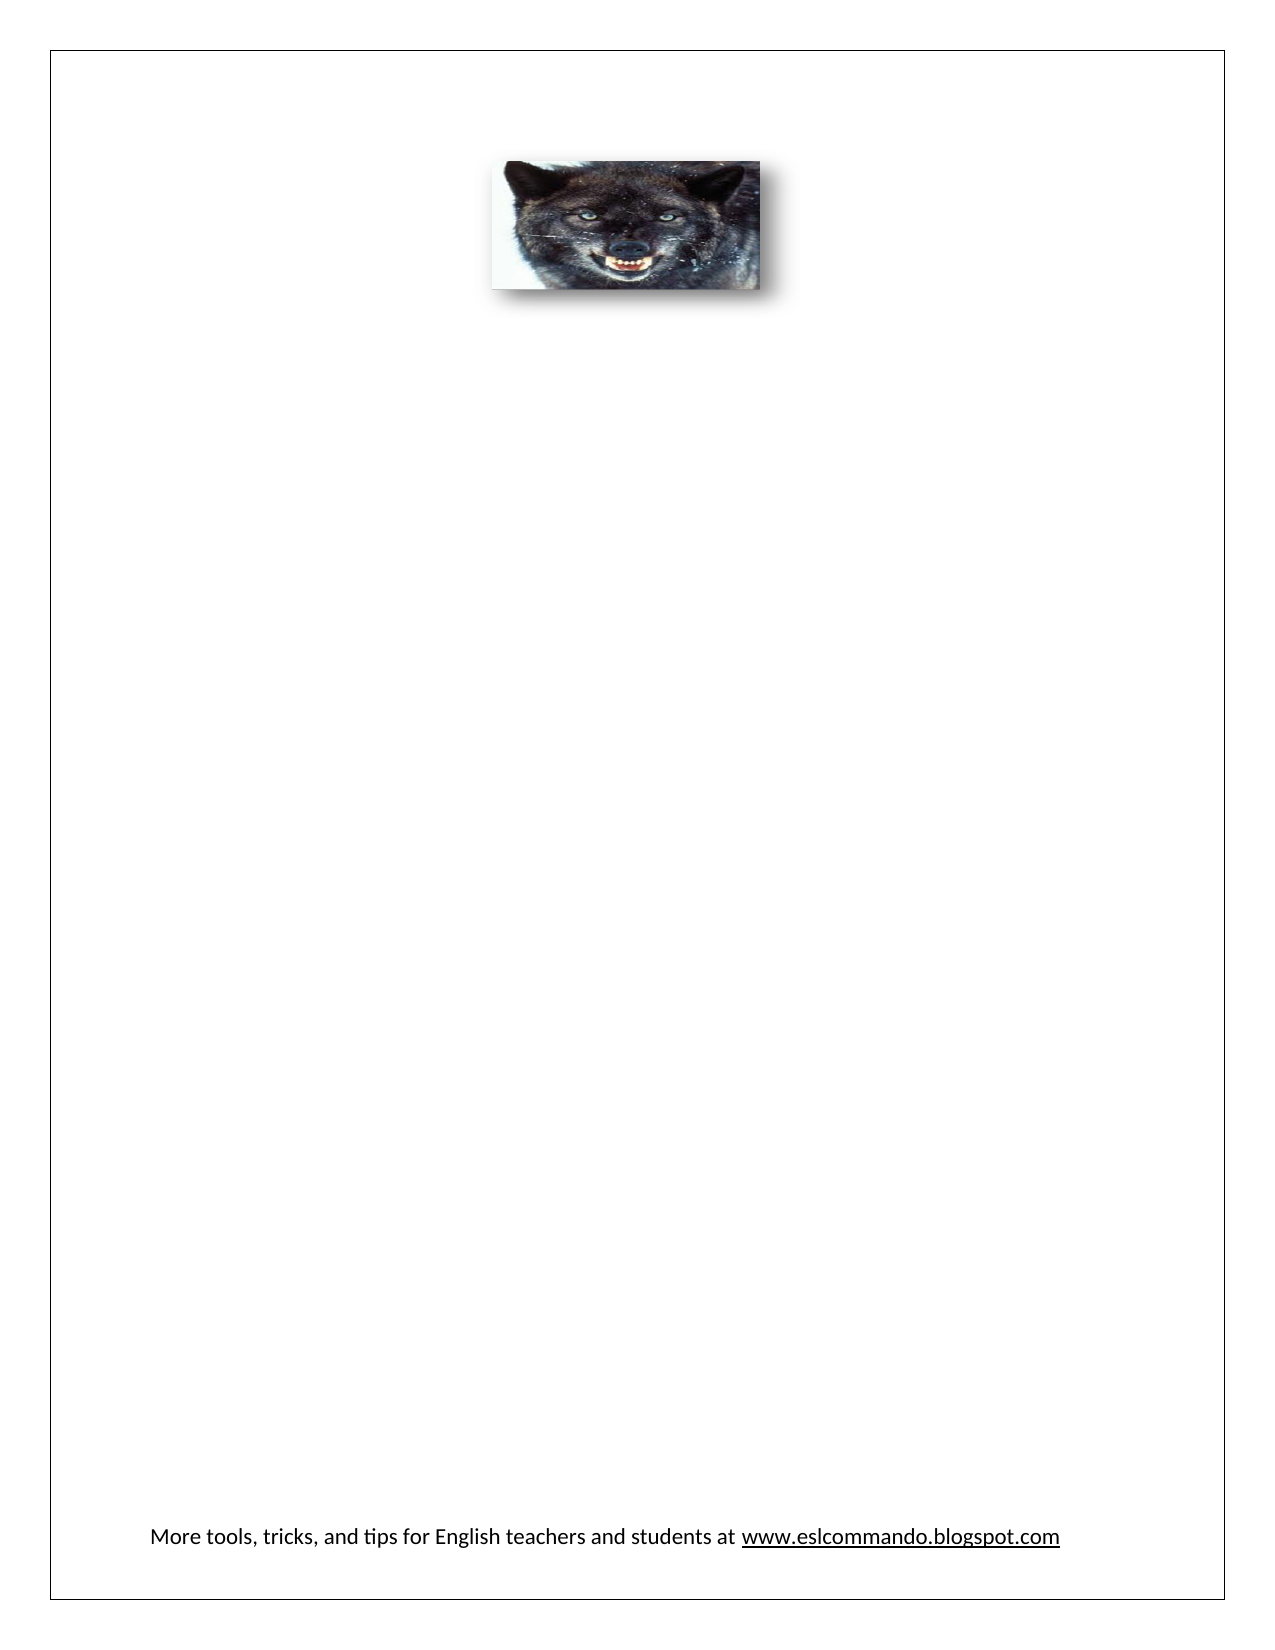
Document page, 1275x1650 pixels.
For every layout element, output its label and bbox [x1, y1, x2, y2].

picture [474, 149, 801, 318]
